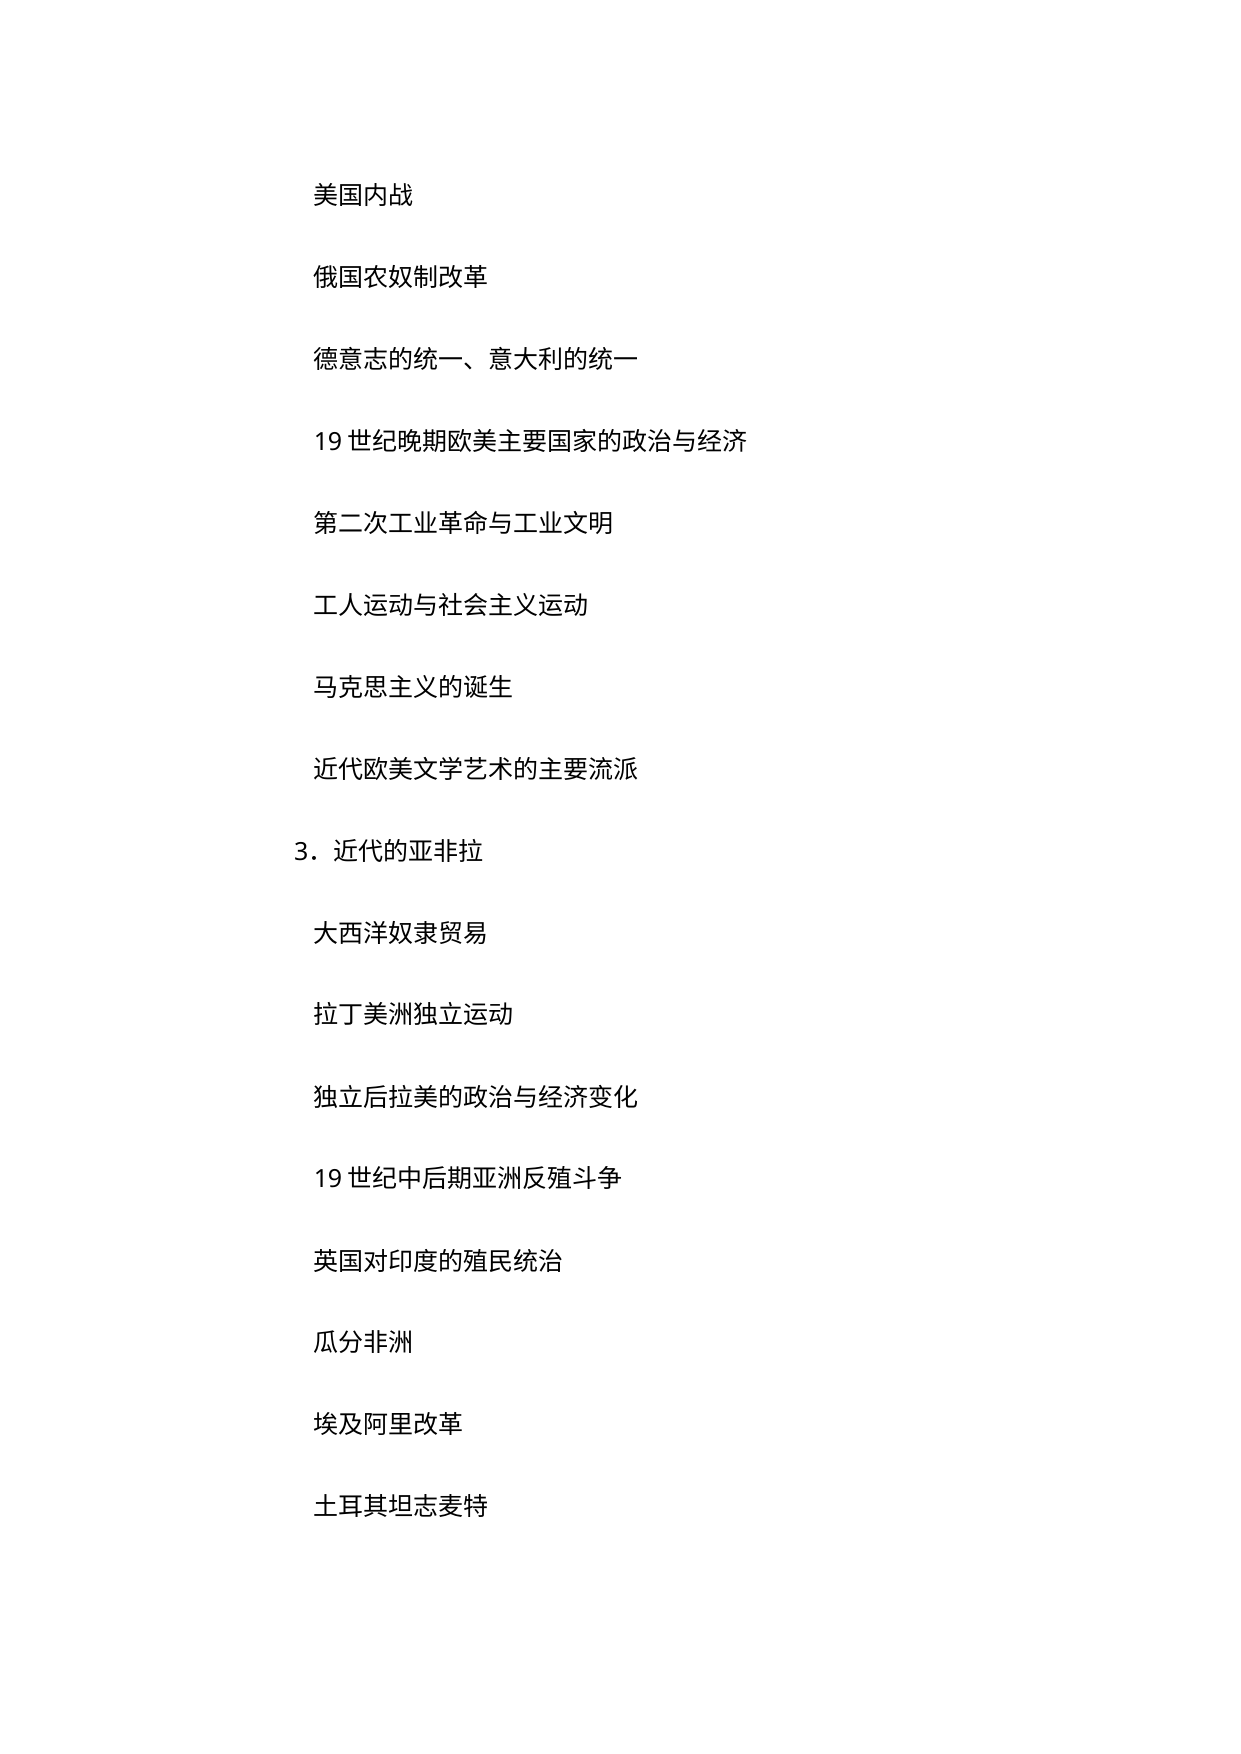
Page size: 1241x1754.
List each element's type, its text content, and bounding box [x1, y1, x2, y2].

text 埃及阿里改革 [187, 1392, 1053, 1457]
text 拉丁美洲独立运动 [187, 982, 1053, 1047]
text 德意志的统一、意大利的统一 [187, 326, 1053, 391]
text 近代欧美文学艺术的主要流派 [187, 736, 1053, 801]
text 马克思主义的诞生 [187, 654, 1053, 719]
text 第二次工业革命与工业文明 [187, 490, 1053, 555]
text 大西洋奴隶贸易 [187, 900, 1053, 965]
text 瓜分非洲 [187, 1310, 1053, 1375]
text 19世纪中后期亚洲反殖斗争 [187, 1146, 1053, 1211]
text 美国内战 [187, 162, 1053, 227]
text 英国对印度的殖民统治 [187, 1228, 1053, 1293]
text 工人运动与社会主义运动 [187, 572, 1053, 637]
text 俄国农奴制改革 [187, 244, 1053, 309]
text 19世纪晚期欧美主要国家的政治与经济 [187, 408, 1053, 473]
text 土耳其坦志麦特 [187, 1474, 1053, 1539]
text 独立后拉美的政治与经济变化 [187, 1064, 1053, 1129]
text 3．近代的亚非拉 [187, 818, 1053, 883]
